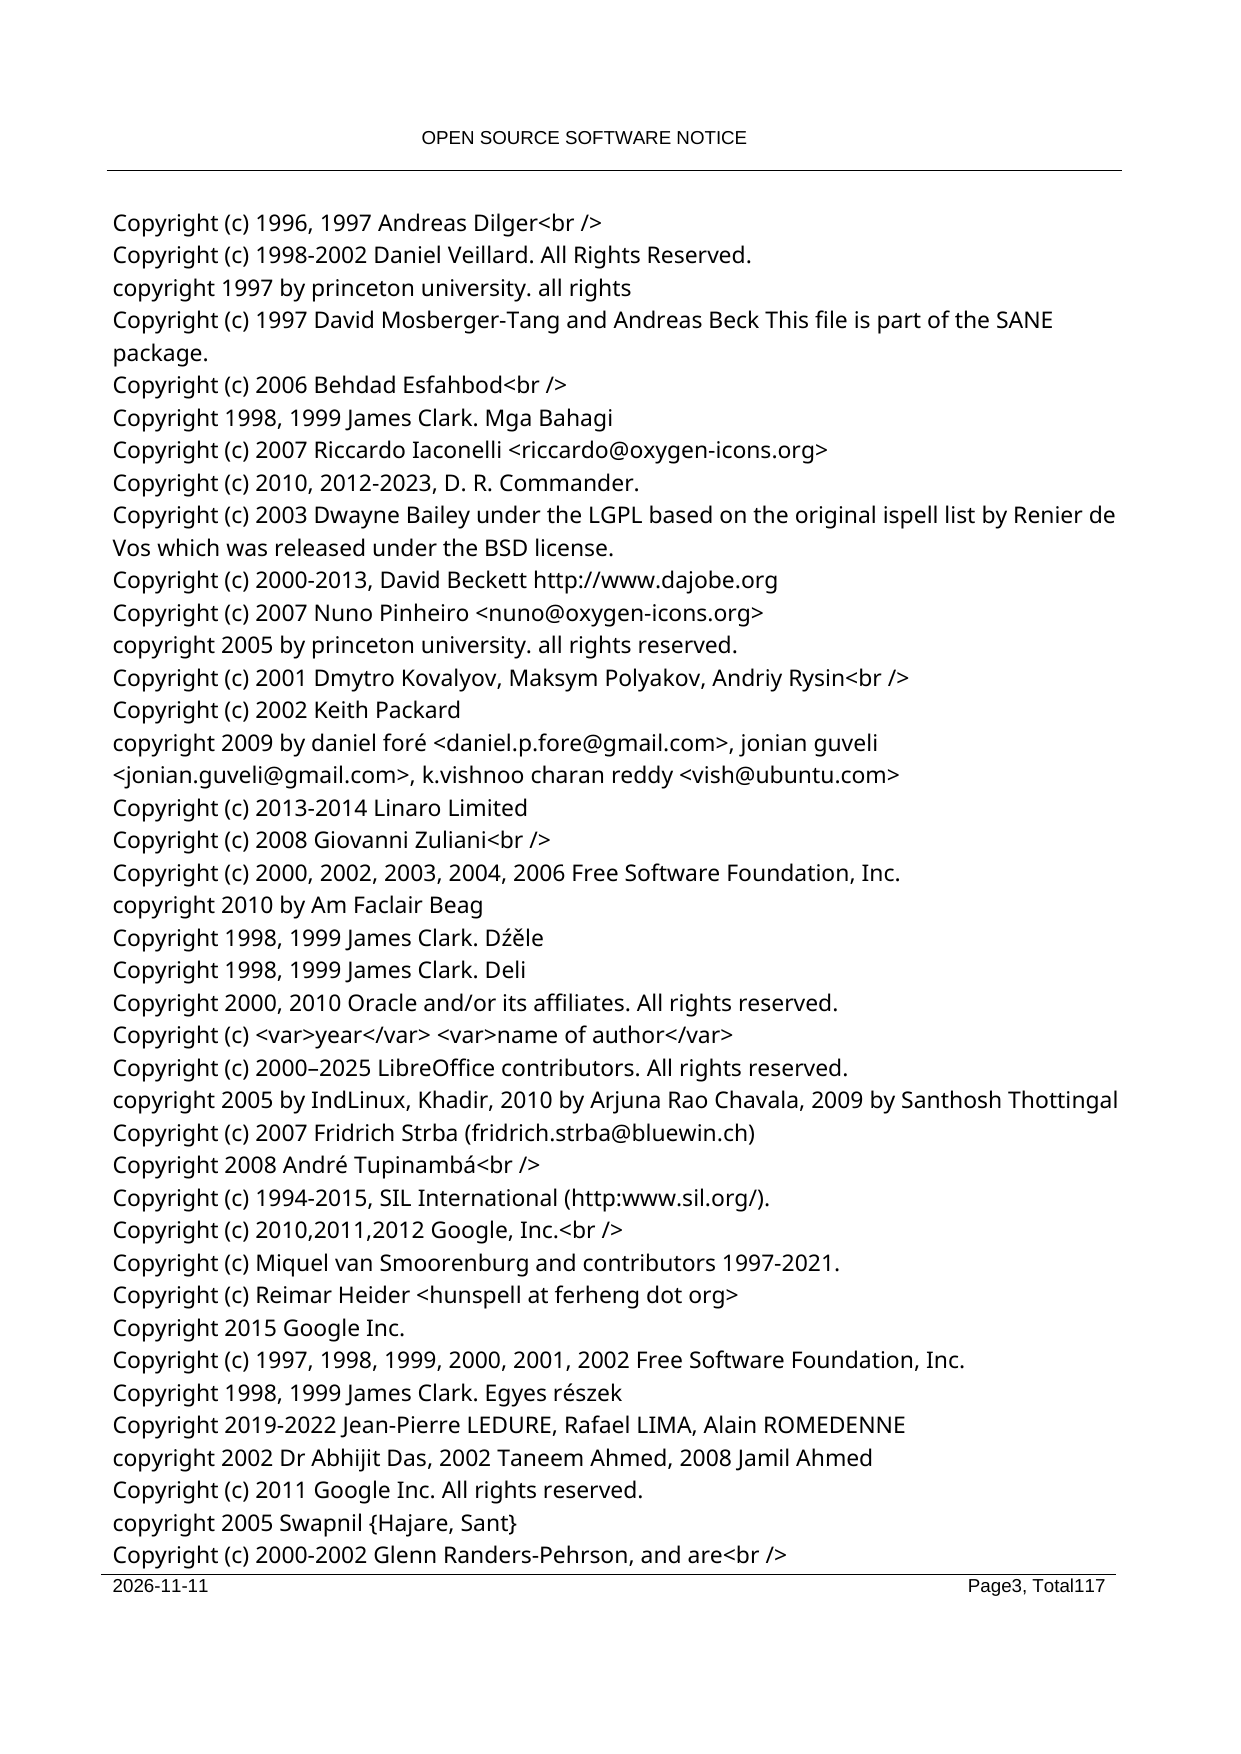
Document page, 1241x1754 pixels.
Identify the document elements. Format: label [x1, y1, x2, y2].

text [112, 206, 1128, 1571]
